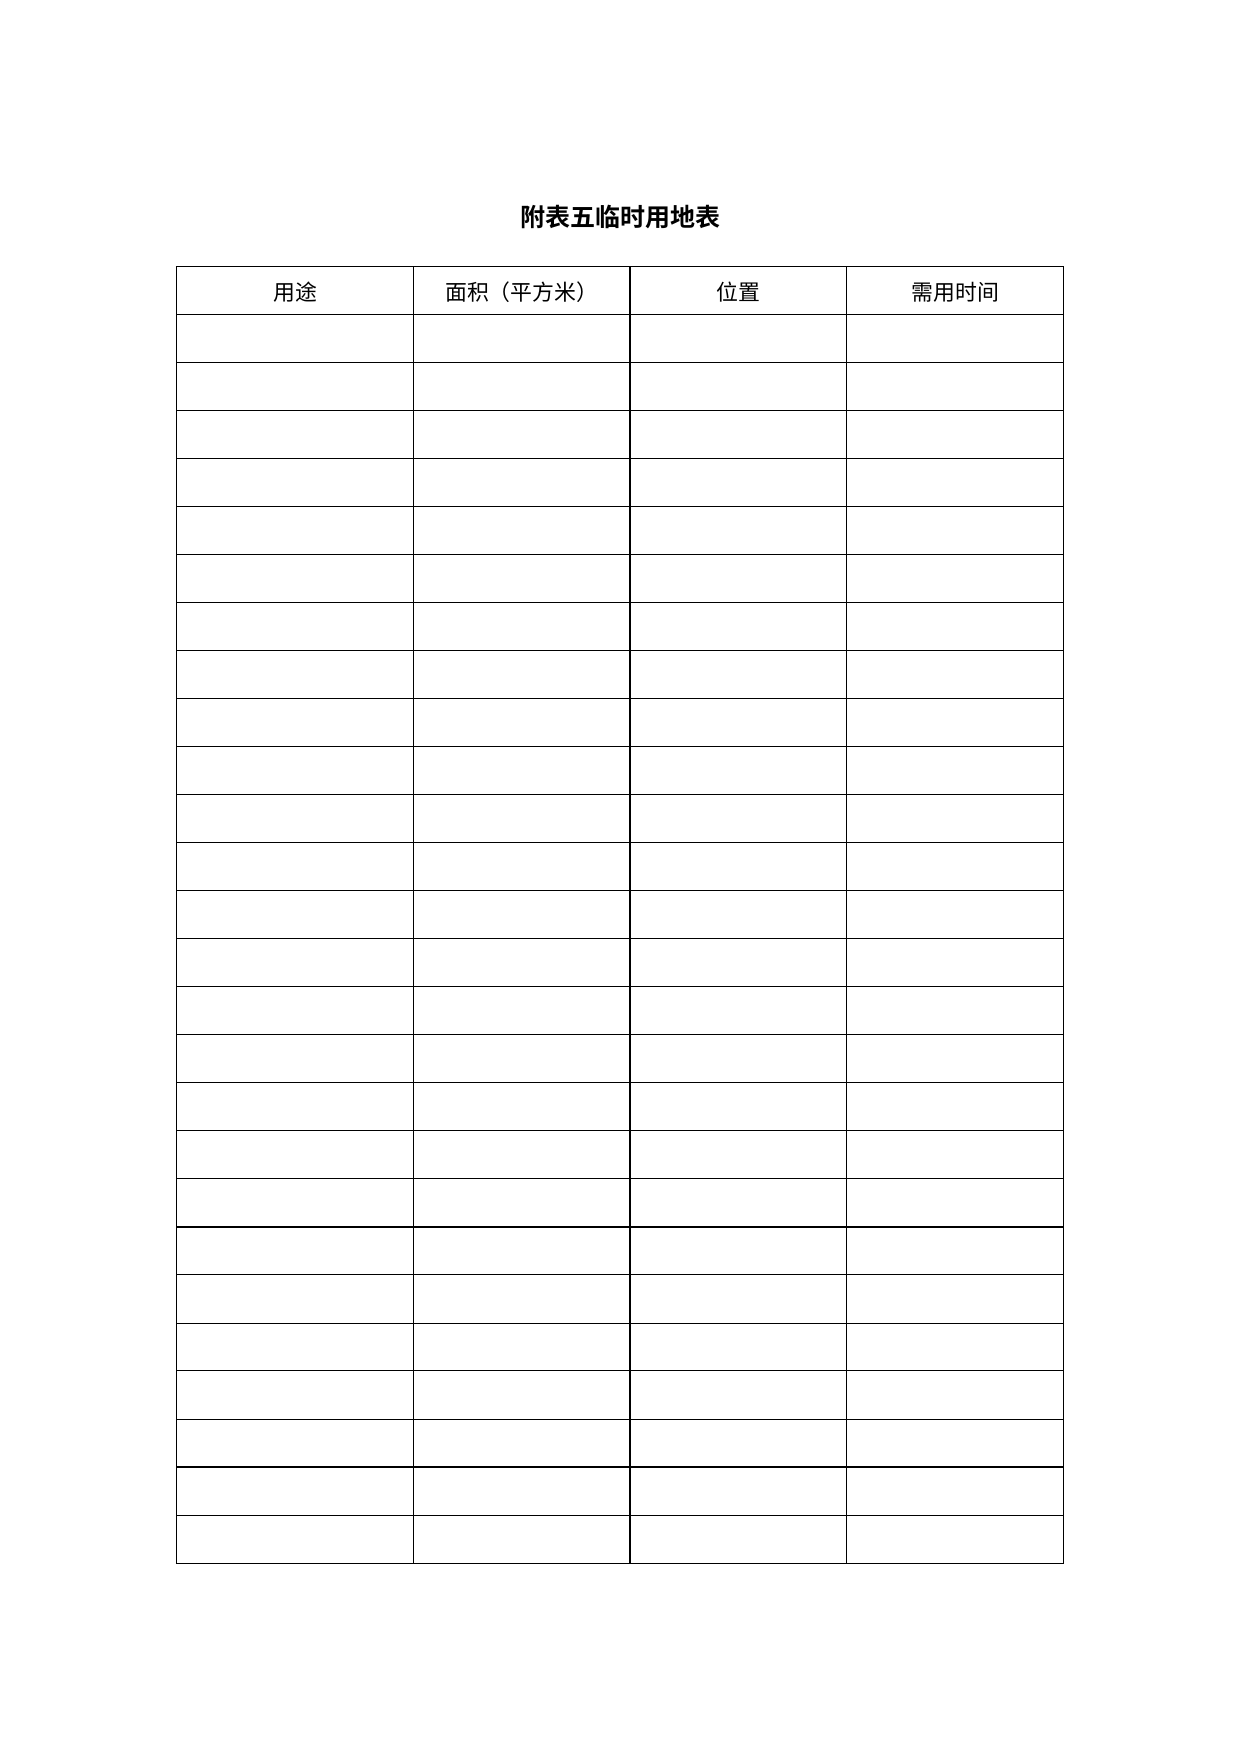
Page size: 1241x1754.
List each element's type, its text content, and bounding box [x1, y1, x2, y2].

table_cell [177, 411, 413, 458]
table_cell [631, 1516, 846, 1562]
table_cell [847, 507, 1063, 554]
table_cell [631, 1131, 846, 1178]
table_cell [414, 1371, 629, 1418]
table_header 面积（平方米） [414, 267, 629, 314]
table_cell [631, 411, 846, 458]
table_cell [847, 315, 1063, 362]
table_cell [847, 1275, 1063, 1322]
table_cell [177, 1275, 413, 1322]
table_cell [177, 1516, 413, 1562]
table_cell [847, 459, 1063, 506]
table_cell [631, 363, 846, 410]
subtitle 附表五临时用地表 [187, 183, 1053, 248]
table_cell [847, 555, 1063, 602]
table_cell [847, 939, 1063, 986]
table_cell [177, 939, 413, 986]
table_cell [414, 1035, 629, 1082]
table_cell [177, 555, 413, 602]
table_cell [847, 1228, 1063, 1274]
table_cell [631, 891, 846, 938]
table_cell [177, 1371, 413, 1418]
table_header 用途 [177, 267, 413, 314]
table_cell [631, 459, 846, 506]
table_cell [177, 987, 413, 1034]
table_cell [177, 315, 413, 362]
table_cell [177, 843, 413, 890]
table_header 位置 [631, 267, 846, 314]
table_cell [177, 1324, 413, 1370]
table_cell [631, 1275, 846, 1322]
table_cell [631, 507, 846, 554]
table_header 需用时间 [847, 267, 1063, 314]
table_cell [177, 891, 413, 938]
table_cell [177, 795, 413, 842]
table_cell [631, 795, 846, 842]
table_cell [847, 1324, 1063, 1370]
table_cell [414, 891, 629, 938]
table_cell [631, 1035, 846, 1082]
table_cell [631, 603, 846, 650]
table_cell [177, 699, 413, 746]
table_cell [847, 1131, 1063, 1178]
table_cell [847, 747, 1063, 794]
table_cell [631, 939, 846, 986]
table_cell [631, 843, 846, 890]
table_cell [847, 411, 1063, 458]
table_cell [177, 1131, 413, 1178]
table_cell [847, 987, 1063, 1034]
table_cell [414, 987, 629, 1034]
table_cell [177, 603, 413, 650]
table_cell [414, 747, 629, 794]
table_cell [847, 363, 1063, 410]
table_cell [631, 699, 846, 746]
table_cell [631, 1324, 846, 1370]
table_cell [414, 411, 629, 458]
table_cell [414, 459, 629, 506]
table_cell [177, 1083, 413, 1130]
table_cell [177, 507, 413, 554]
table_cell [177, 1228, 413, 1274]
table_cell [631, 1468, 846, 1514]
table_cell [631, 651, 846, 698]
table_cell [847, 1371, 1063, 1418]
table_cell [847, 795, 1063, 842]
table_cell [414, 1516, 629, 1562]
table_cell [631, 1228, 846, 1274]
table_cell [414, 843, 629, 890]
table_cell [177, 651, 413, 698]
table_cell [631, 747, 846, 794]
table_cell [847, 1083, 1063, 1130]
table_cell [414, 699, 629, 746]
table_cell [847, 1179, 1063, 1226]
table_cell [847, 891, 1063, 938]
table_cell [631, 1371, 846, 1418]
table_cell [414, 1131, 629, 1178]
table_cell [177, 1179, 413, 1226]
table_cell [177, 747, 413, 794]
table_cell [177, 363, 413, 410]
table_cell [847, 651, 1063, 698]
table_cell [414, 1420, 629, 1466]
table_cell [177, 1420, 413, 1466]
table_cell [414, 1275, 629, 1322]
table_cell [177, 1468, 413, 1514]
table_cell [414, 939, 629, 986]
table_cell [631, 1420, 846, 1466]
table_cell [631, 1083, 846, 1130]
table_cell [847, 843, 1063, 890]
table_cell [847, 1035, 1063, 1082]
table_cell [847, 1420, 1063, 1466]
table_cell [847, 699, 1063, 746]
table_cell [631, 555, 846, 602]
table_cell [414, 1083, 629, 1130]
table_cell [631, 1179, 846, 1226]
table_cell [414, 1468, 629, 1514]
table_cell [847, 1468, 1063, 1514]
table_cell [177, 1035, 413, 1082]
table_cell [847, 1516, 1063, 1562]
table_cell [414, 1179, 629, 1226]
table_cell [631, 315, 846, 362]
table_cell [414, 555, 629, 602]
table_cell [177, 459, 413, 506]
table_cell [414, 795, 629, 842]
table_cell [414, 507, 629, 554]
table_cell [631, 987, 846, 1034]
table_cell [414, 651, 629, 698]
table_cell [414, 1228, 629, 1274]
table_cell [414, 315, 629, 362]
table_cell [414, 363, 629, 410]
table_cell [414, 603, 629, 650]
table_cell [847, 603, 1063, 650]
table_cell [414, 1324, 629, 1370]
